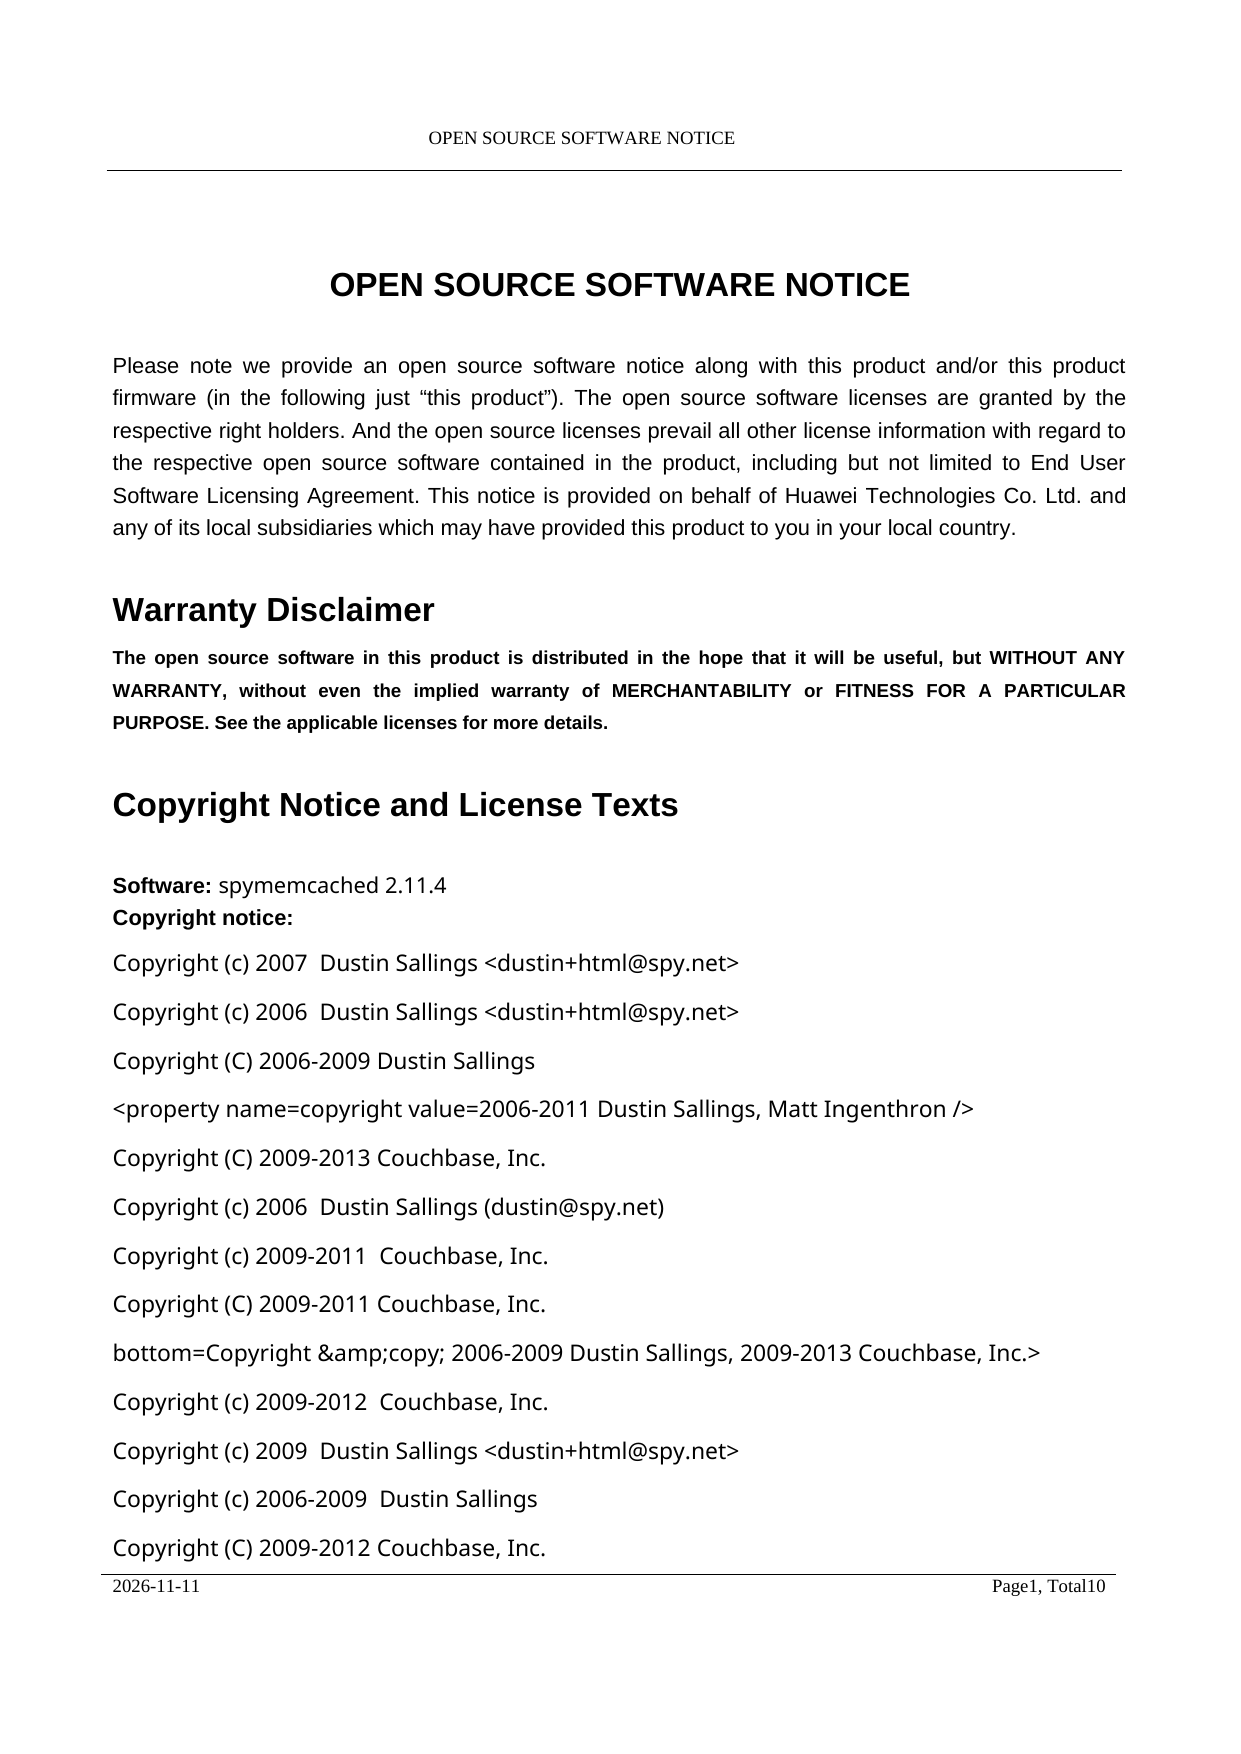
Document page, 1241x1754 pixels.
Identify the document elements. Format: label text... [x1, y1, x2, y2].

text OPEN SOURCE SOFTWARE NOTICE [112, 251, 1128, 316]
text Copyright Notice and License Texts [112, 771, 1128, 836]
text Warranty Disclaimer [112, 576, 1128, 641]
text Software: spymemcached 2.11.4 [112, 869, 1128, 901]
text Copyright notice: [112, 901, 1128, 934]
text Please note we provide an open source software notice along with this product and/or this product firmware (in the following just “this product”). The open source software licenses are granted by the respective right holders. And the open source licenses prevail all other license information with regard to the respective open source software contained in the product, including but not limited to End User Software Licensing Agreement. This notice is provided on behalf of Huawei Technologies Co. Ltd. and any of its local subsidiaries which may have provided this product to you in your local country. [112, 349, 1128, 544]
text The open source software in this product is distributed in the hope that it will be useful, but WITHOUT ANY WARRANTY, without even the implied warranty of MERCHANTABILITY or FITNESS FOR A PARTICULAR PURPOSE. See the applicable licenses for more details. [112, 641, 1128, 739]
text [112, 947, 1128, 1564]
